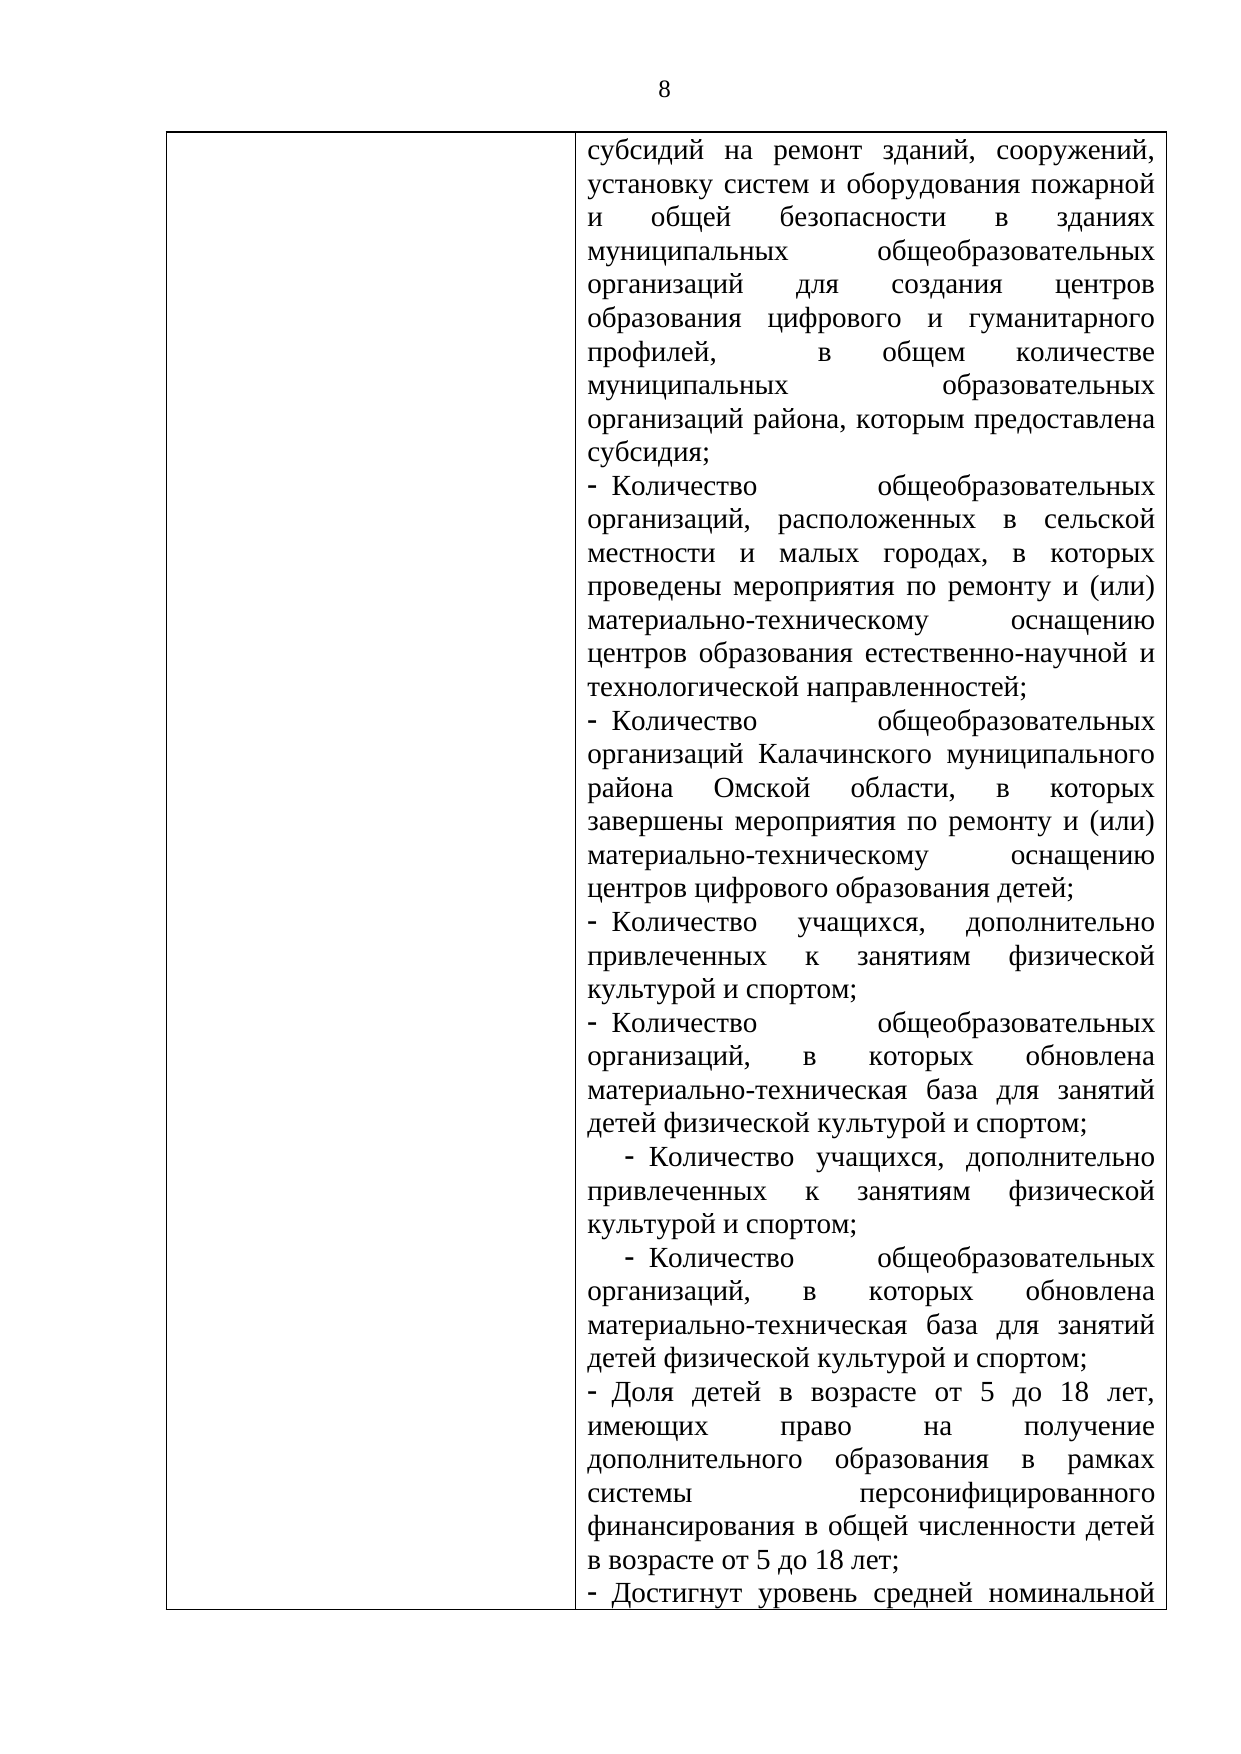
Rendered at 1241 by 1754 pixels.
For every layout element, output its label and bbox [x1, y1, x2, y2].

table_header [576, 133, 1166, 1609]
table_header [167, 133, 575, 1609]
